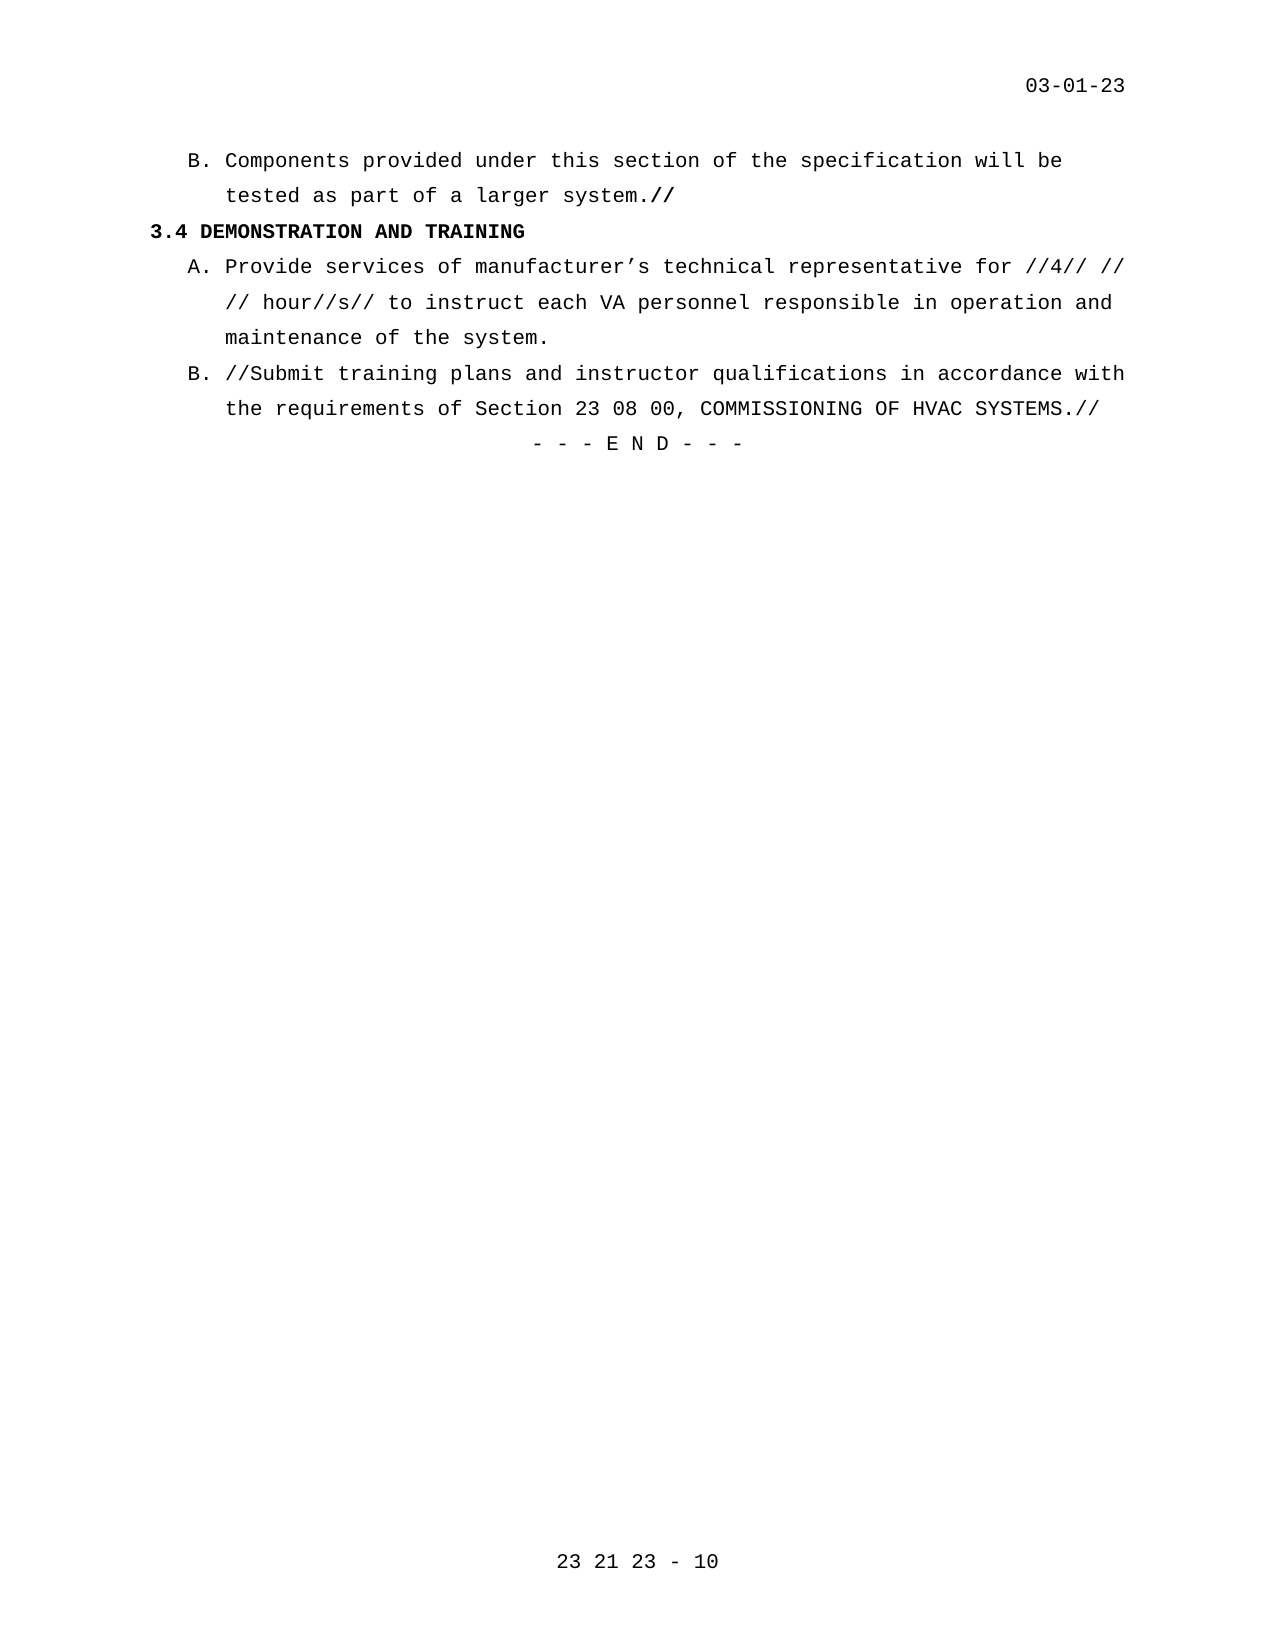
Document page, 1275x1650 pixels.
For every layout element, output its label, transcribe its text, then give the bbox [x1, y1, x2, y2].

text Components provided under this section of the specification will be tested as part of a larger system.// [187, 150, 1125, 209]
text - - - E N D - - - [150, 433, 1125, 457]
text Provide services of manufacturer’s technical representative for //4// // // hour//s// to instruct each VA personnel responsible in operation and maintenance of the system. [187, 256, 1125, 351]
text //Submit training plans and instructor qualifications in accordance with the requirements of Section 23 08 00, COMMISSIONING OF HVAC SYSTEMS.// [187, 362, 1125, 422]
text DEMONSTRATION AND TRAINING [150, 221, 1125, 244]
